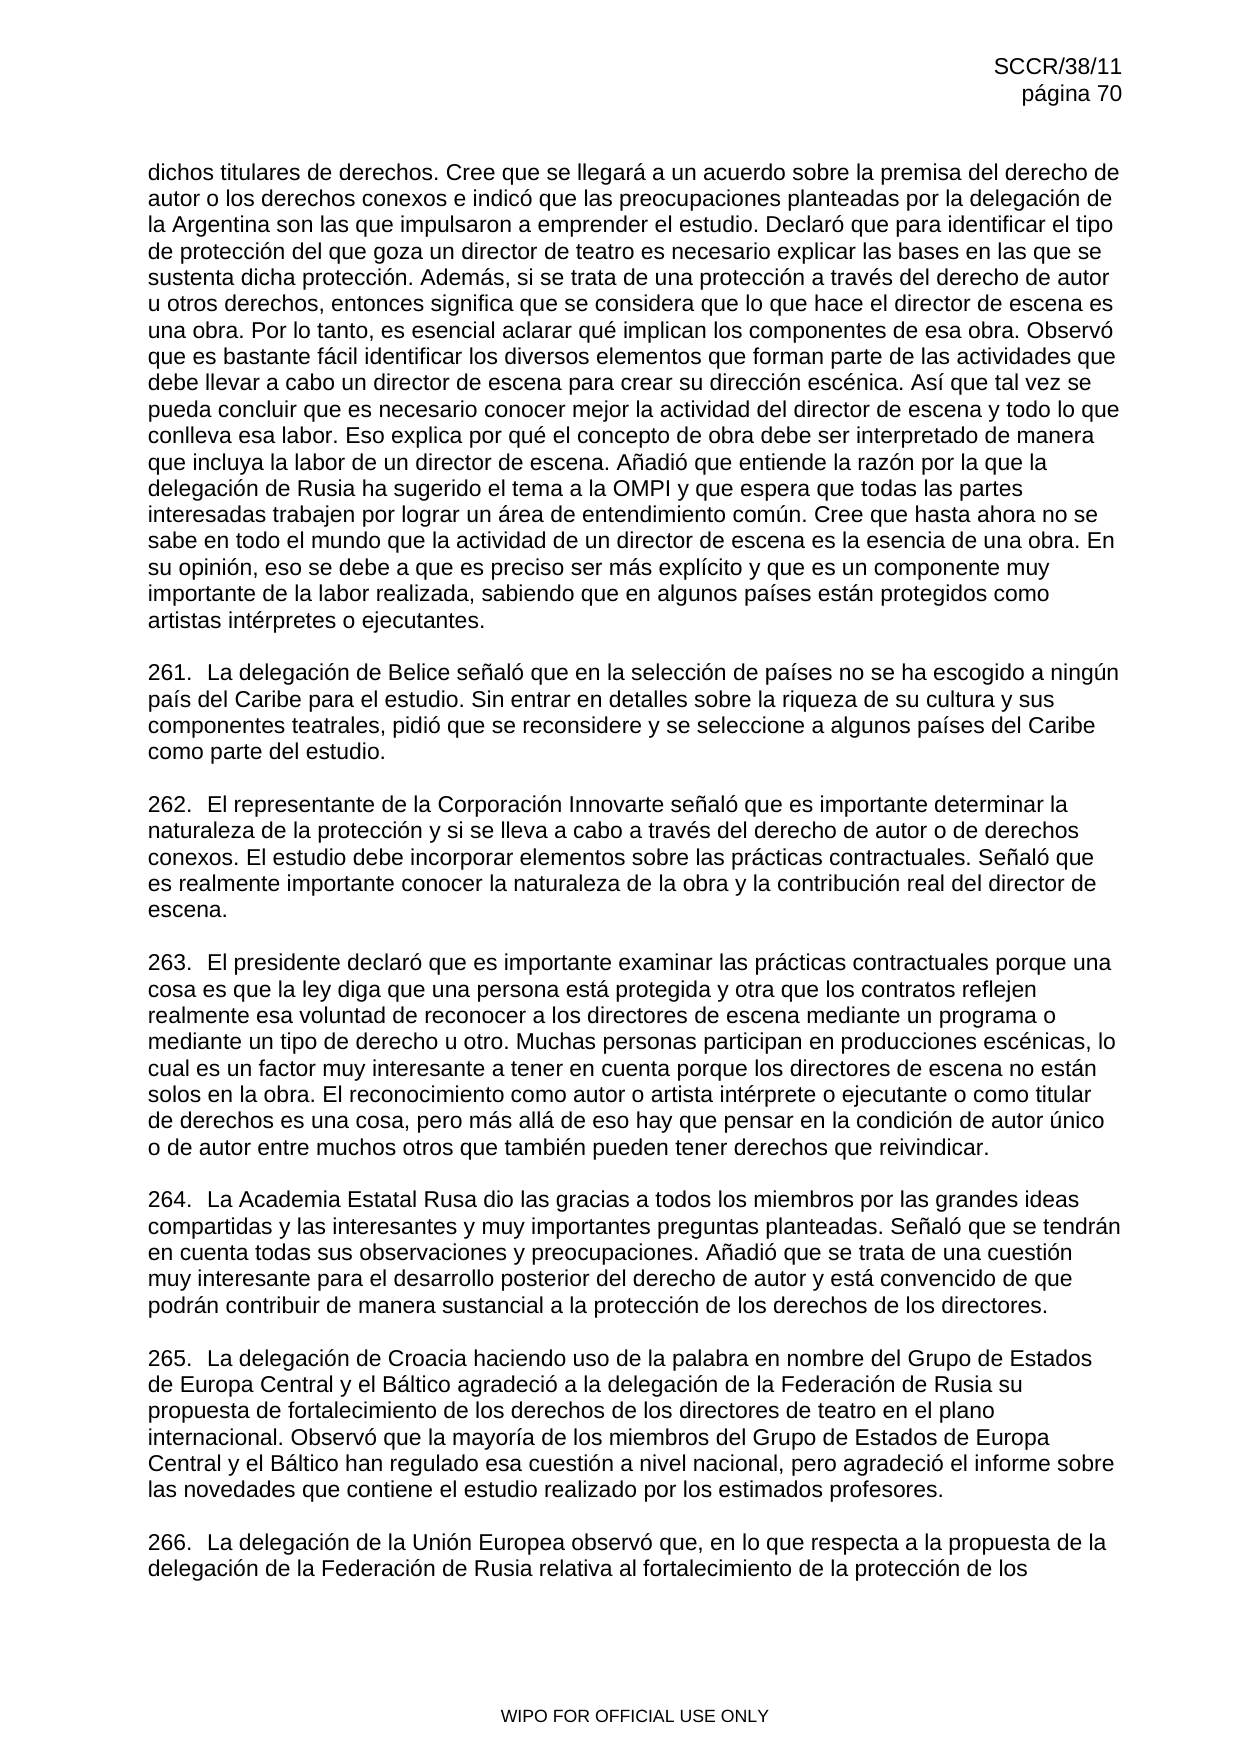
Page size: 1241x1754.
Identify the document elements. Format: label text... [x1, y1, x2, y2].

list La delegación de Belice señaló que en la selección de países no se ha escogido a ningún país del Caribe para el estudio. Sin entrar en detalles sobre la riqueza de su cultura y sus componentes teatrales, pidió que se reconsidere y se seleccione a algunos países del Caribe como parte del estudio. [148, 659, 1122, 765]
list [148, 1529, 1122, 1582]
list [148, 158, 1122, 633]
list La Academia Estatal Rusa dio las gracias a todos los miembros por las grandes ideas compartidas y las interesantes y muy importantes preguntas planteadas. Señaló que se tendrán en cuenta todas sus observaciones y preocupaciones. Añadió que se trata de una cuestión muy interesante para el desarrollo posterior del derecho de autor y está convencido de que podrán contribuir de manera sustancial a la protección de los derechos de los directores. [148, 1186, 1122, 1318]
list La delegación de Croacia haciendo uso de la palabra en nombre del Grupo de Estados de Europa Central y el Báltico agradeció a la delegación de la Federación de Rusia su propuesta de fortalecimiento de los derechos de los directores de teatro en el plano internacional. Observó que la mayoría de los miembros del Grupo de Estados de Europa Central y el Báltico han regulado esa cuestión a nivel nacional, pero agradeció el informe sobre las novedades que contiene el estudio realizado por los estimados profesores. [148, 1344, 1122, 1503]
list El presidente declaró que es importante examinar las prácticas contractuales porque una cosa es que la ley diga que una persona está protegida y otra que los contratos reflejen realmente esa voluntad de reconocer a los directores de escena mediante un programa o mediante un tipo de derecho u otro. Muchas personas participan en producciones escénicas, lo cual es un factor muy interesante a tener en cuenta porque los directores de escena no están solos en la obra. El reconocimiento como autor o artista intérprete o ejecutante o como titular de derechos es una cosa, pero más allá de eso hay que pensar en la condición de autor único o de autor entre muchos otros que también pueden tener derechos que reivindicar. [148, 949, 1122, 1160]
list El representante de la Corporación Innovarte señaló que es importante determinar la naturaleza de la protección y si se lleva a cabo a través del derecho de autor o de derechos conexos. El estudio debe incorporar elementos sobre las prácticas contractuales. Señaló que es realmente importante conocer la naturaleza de la obra y la contribución real del director de escena. [148, 791, 1122, 923]
